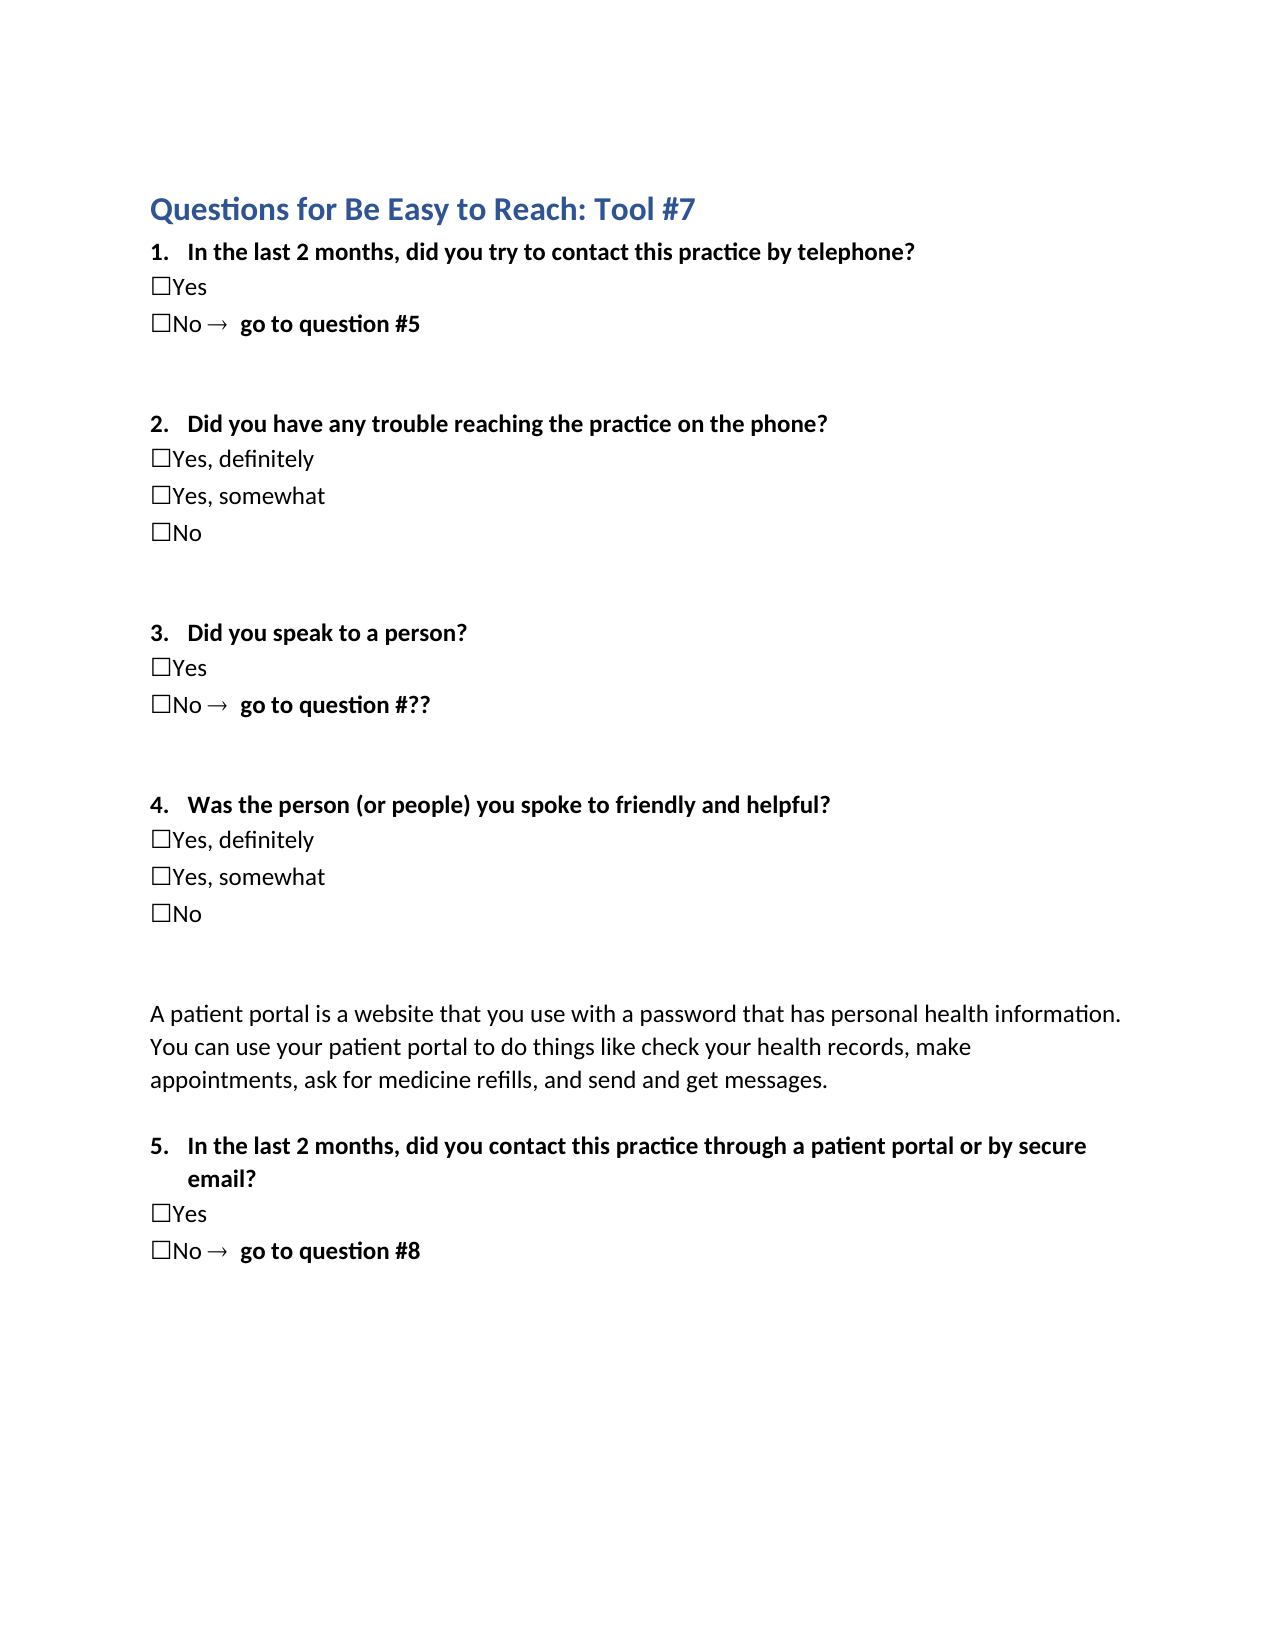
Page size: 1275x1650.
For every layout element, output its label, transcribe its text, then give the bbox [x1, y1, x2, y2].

text ☐No go to question #8 [150, 1233, 1125, 1267]
subtitle Questions for Be Easy to Reach: Tool #7 [150, 187, 1125, 228]
text ☐Yes, definitely [150, 822, 1125, 856]
text ☐No go to question #?? [150, 687, 1125, 721]
text ☐Yes, definitely [150, 441, 1125, 475]
list In the last 2 months, did you try to contact this practice by telephone? [150, 236, 1125, 266]
text ☐Yes, somewhat ☐No [150, 478, 1125, 548]
text A patient portal is a website that you use with a password that has personal health information. You can use your patient portal to do things like check your health records, make appointments, ask for medicine refills, and send and get messages. [150, 998, 1125, 1095]
text ☐Yes [150, 268, 1125, 303]
text ☐No go to question #5 [150, 305, 1125, 339]
list Was the person (or people) you spoke to friendly and helpful? [150, 789, 1125, 820]
list Did you have any trouble reaching the practice on the phone? [150, 408, 1125, 438]
list Did you speak to a person? [150, 617, 1125, 647]
text ☐Yes, somewhat ☐No [150, 859, 1125, 930]
text ☐Yes [150, 650, 1125, 684]
list In the last 2 months, did you contact this practice through a patient portal or by secure email? [150, 1130, 1125, 1193]
text ☐Yes [150, 1196, 1125, 1230]
